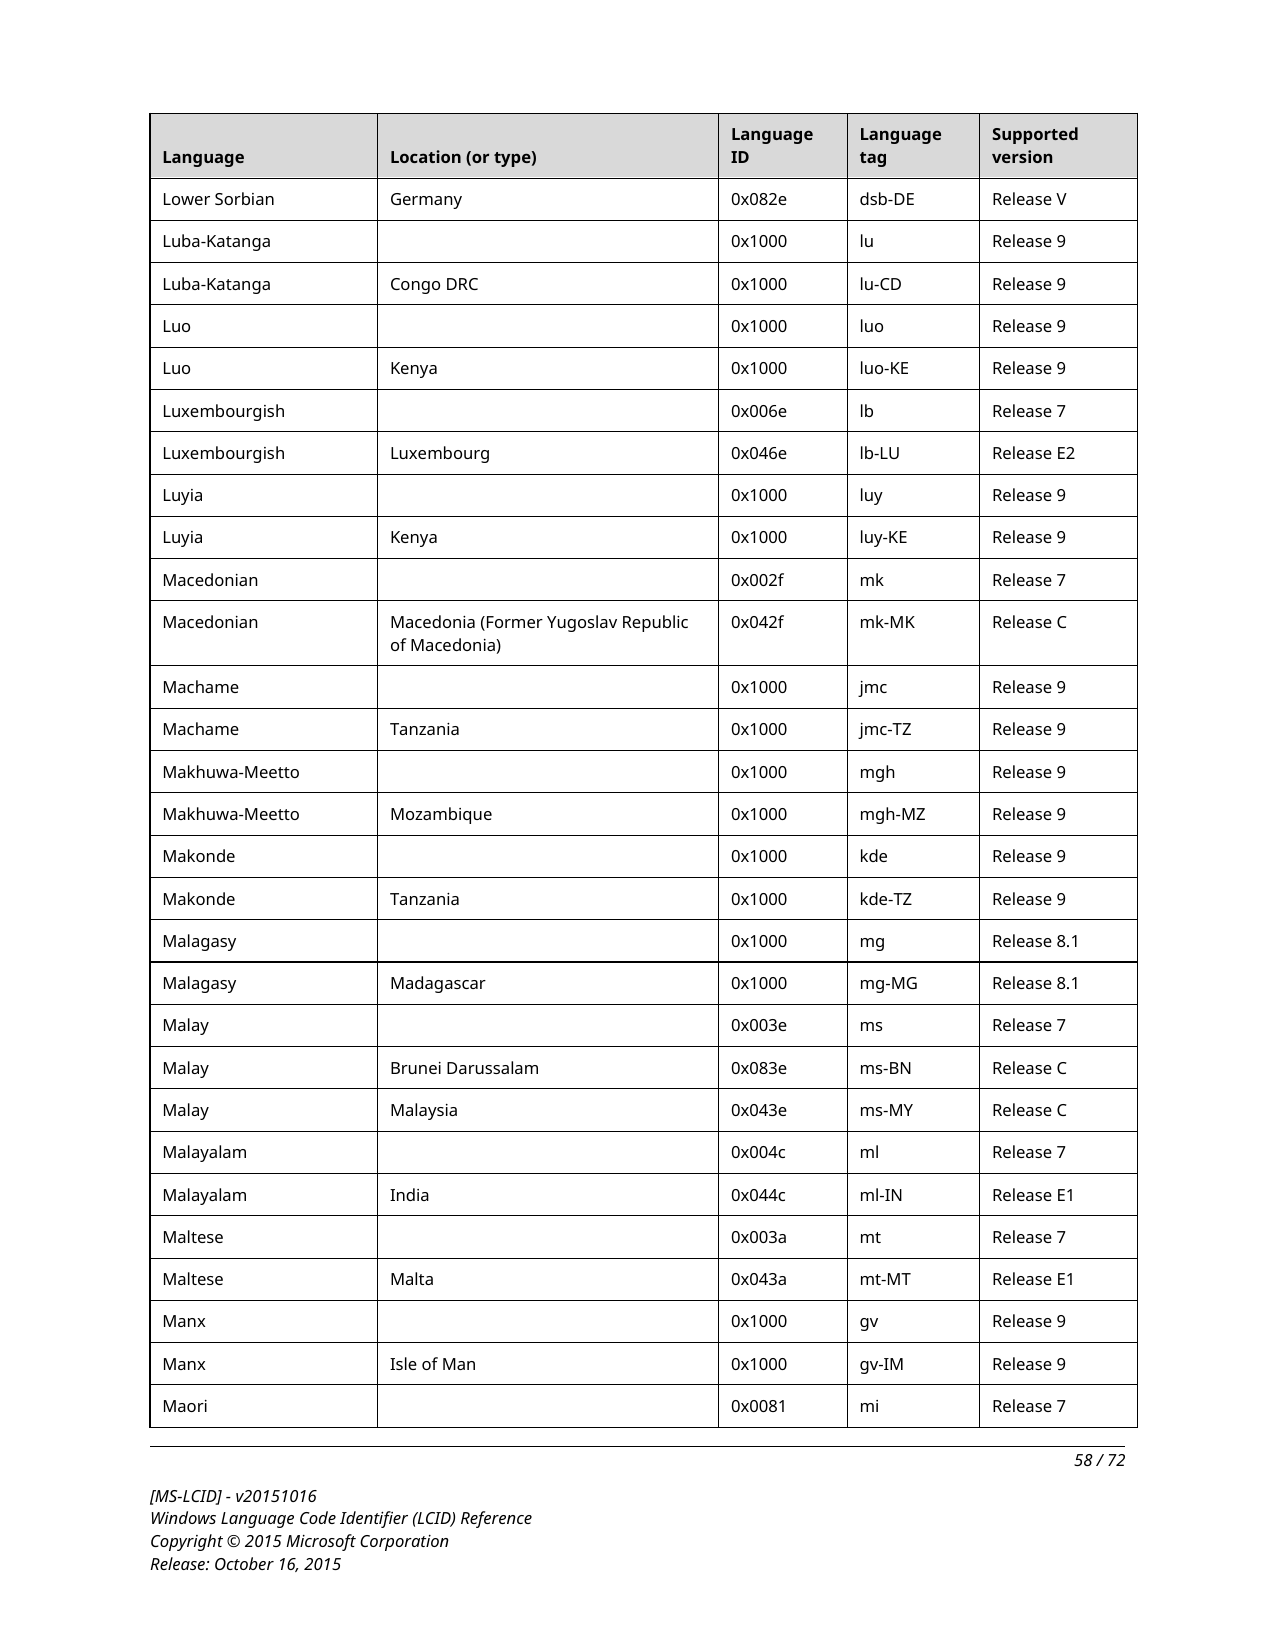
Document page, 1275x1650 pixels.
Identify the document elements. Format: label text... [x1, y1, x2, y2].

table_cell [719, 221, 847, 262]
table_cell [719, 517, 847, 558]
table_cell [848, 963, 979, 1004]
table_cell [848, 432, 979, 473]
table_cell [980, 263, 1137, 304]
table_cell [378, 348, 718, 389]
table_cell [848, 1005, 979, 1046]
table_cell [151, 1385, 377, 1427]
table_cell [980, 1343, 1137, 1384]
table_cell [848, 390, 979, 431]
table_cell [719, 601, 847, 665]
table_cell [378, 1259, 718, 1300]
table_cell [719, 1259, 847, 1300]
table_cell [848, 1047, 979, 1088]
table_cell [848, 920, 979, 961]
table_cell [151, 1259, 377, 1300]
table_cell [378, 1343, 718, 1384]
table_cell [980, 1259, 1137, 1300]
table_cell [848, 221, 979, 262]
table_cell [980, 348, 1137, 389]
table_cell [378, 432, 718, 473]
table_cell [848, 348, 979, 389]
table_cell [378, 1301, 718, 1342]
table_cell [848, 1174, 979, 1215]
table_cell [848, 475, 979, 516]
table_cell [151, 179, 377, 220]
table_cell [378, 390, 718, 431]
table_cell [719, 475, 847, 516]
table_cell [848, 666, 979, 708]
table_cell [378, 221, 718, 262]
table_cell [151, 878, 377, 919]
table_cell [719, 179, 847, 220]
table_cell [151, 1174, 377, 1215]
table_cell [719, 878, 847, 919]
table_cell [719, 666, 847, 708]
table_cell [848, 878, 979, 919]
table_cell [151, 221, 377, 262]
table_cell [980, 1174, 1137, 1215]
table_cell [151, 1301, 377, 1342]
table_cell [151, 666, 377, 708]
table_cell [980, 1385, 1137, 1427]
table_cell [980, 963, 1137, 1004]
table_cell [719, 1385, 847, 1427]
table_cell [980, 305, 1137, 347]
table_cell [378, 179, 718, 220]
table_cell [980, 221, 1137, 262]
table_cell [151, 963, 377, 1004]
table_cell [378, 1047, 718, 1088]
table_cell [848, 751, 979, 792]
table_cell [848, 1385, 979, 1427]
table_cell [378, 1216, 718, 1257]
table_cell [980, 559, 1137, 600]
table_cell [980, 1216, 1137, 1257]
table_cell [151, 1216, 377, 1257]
table_header Language tag [848, 114, 979, 177]
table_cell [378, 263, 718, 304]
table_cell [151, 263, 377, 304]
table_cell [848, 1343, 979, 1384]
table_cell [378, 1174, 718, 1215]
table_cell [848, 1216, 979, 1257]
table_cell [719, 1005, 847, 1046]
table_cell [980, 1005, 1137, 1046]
table_header Supported version [980, 114, 1137, 177]
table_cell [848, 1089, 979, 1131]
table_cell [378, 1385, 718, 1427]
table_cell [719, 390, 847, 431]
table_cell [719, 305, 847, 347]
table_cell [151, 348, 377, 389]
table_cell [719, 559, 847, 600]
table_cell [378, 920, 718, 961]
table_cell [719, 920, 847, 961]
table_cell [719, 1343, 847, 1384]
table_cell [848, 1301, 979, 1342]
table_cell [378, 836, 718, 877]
table_header Language ID [719, 114, 847, 177]
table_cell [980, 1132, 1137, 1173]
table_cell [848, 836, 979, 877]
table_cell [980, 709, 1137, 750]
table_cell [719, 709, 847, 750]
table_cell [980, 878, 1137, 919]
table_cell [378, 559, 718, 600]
table_header Language [151, 114, 377, 177]
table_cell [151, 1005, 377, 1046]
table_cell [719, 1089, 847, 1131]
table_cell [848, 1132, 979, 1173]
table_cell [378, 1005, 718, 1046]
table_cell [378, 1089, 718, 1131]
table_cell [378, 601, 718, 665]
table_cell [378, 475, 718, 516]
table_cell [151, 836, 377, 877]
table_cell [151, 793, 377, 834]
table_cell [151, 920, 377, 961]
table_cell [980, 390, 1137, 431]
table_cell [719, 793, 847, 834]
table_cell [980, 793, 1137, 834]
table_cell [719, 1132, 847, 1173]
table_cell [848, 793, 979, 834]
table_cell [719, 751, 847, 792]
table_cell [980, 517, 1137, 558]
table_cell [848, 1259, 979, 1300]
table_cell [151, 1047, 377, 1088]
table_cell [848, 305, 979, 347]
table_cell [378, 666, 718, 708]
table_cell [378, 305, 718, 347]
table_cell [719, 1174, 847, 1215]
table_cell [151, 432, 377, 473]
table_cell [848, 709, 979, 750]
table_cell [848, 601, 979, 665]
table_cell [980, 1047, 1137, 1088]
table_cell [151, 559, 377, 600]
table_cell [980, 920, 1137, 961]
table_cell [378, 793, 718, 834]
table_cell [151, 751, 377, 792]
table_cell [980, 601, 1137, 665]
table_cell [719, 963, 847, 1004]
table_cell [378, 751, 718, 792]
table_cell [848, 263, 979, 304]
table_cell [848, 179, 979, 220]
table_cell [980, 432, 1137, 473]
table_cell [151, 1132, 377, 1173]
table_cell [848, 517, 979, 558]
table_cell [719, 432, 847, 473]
table_header Location (or type) [378, 114, 718, 177]
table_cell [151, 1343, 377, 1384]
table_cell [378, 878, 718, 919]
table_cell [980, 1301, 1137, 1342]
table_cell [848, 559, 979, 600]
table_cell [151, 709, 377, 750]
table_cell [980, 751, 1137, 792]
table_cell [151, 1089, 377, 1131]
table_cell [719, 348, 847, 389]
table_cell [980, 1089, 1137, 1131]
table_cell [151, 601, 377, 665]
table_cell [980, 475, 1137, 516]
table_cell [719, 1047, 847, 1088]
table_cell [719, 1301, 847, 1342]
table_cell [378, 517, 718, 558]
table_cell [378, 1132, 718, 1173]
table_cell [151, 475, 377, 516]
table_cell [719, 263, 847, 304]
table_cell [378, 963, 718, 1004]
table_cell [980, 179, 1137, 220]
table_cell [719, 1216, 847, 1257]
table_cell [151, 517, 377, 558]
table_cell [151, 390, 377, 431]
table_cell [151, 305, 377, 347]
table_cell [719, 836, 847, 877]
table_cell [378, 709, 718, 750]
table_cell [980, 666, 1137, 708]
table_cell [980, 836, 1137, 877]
